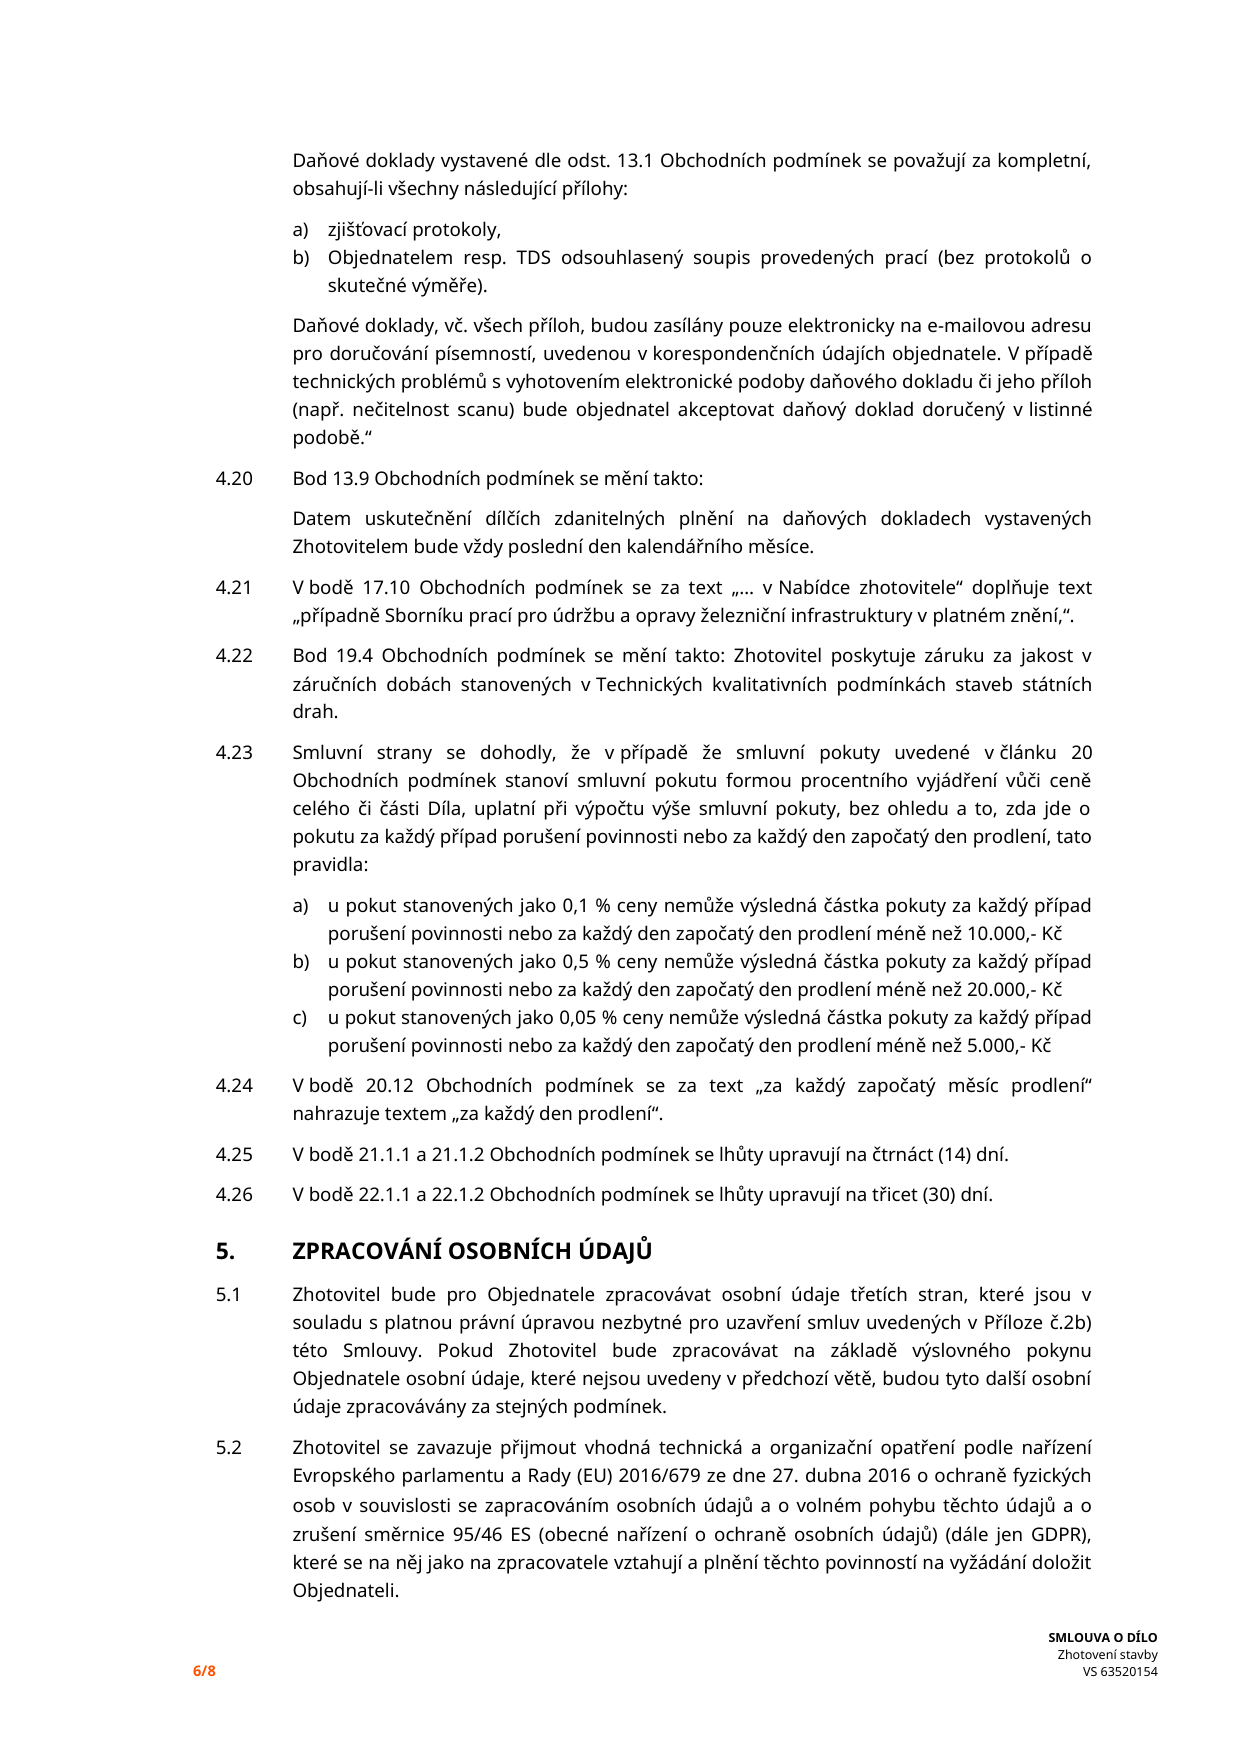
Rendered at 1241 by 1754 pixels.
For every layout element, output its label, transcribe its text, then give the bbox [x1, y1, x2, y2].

text ZPRACOVÁNÍ OSOBNÍCH ÚDAJŮ [216, 1235, 1093, 1266]
list Bod 13.9 Obchodních podmínek se mění takto: [216, 465, 1093, 491]
text u pokut stanovených jako 0,5 % ceny nemůže výsledná částka pokuty za každý případ porušení povinnosti nebo za každý den započatý den prodlení méně než 20.000,- Kč [292, 948, 1093, 1002]
text Smluvní strany se dohodly, že v případě že smluvní pokuty uvedené v článku 20 Obchodních podmínek stanoví smluvní pokutu formou procentního vyjádření vůči ceně celého či části Díla, uplatní při výpočtu výše smluvní pokuty, bez ohledu a to, zda jde o pokutu za každý případ porušení povinnosti nebo za každý den započatý den prodlení, tato pravidla: [216, 739, 1093, 877]
text Zhotovitel se zavazuje přijmout vhodná technická a organizační opatření podle nařízení Evropského parlamentu a Rady (EU) 2016/679 ze dne 27. dubna 2016 o ochraně fyzických osob v souvislosti se zapracováním osobních údajů a o volném pohybu těchto údajů a o zrušení směrnice 95/46 ES (obecné nařízení o ochraně osobních údajů) (dále jen GDPR), které se na něj jako na zpracovatele vztahují a plnění těchto povinností na vyžádání doložit Objednateli. [216, 1434, 1093, 1602]
text V bodě 21.1.1 a 21.1.2 Obchodních podmínek se lhůty upravují na čtrnáct (14) dní. [216, 1141, 1093, 1167]
text Zhotovitel bude pro Objednatele zpracovávat osobní údaje třetích stran, které jsou v souladu s platnou právní úpravou nezbytné pro uzavření smluv uvedených v Příloze č.2b) této Smlouvy. Pokud Zhotovitel bude zpracovávat na základě výslovného pokynu Objednatele osobní údaje, které nejsou uvedeny v předchozí větě, budou tyto další osobní údaje zpracovávány za stejných podmínek. [216, 1282, 1093, 1419]
list u pokut stanovených jako 0,1 % ceny nemůže výsledná částka pokuty za každý případ porušení povinnosti nebo za každý den započatý den prodlení méně než 10.000,- Kč [292, 892, 1093, 946]
list Datem uskutečnění dílčích zdanitelných plnění na daňových dokladech vystavených Zhotovitelem bude vždy poslední den kalendářního měsíce. [292, 506, 1093, 559]
text Daňové doklady vystavené dle odst. 13.1 Obchodních podmínek se považují za kompletní, obsahují-li všechny následující přílohy: [292, 147, 1093, 201]
text V bodě 22.1.1 a 22.1.2 Obchodních podmínek se lhůty upravují na třicet (30) dní. [216, 1182, 1093, 1207]
list Daňové doklady, vč. všech příloh, budou zasílány pouze elektronicky na e-mailovou adresu pro doručování písemností, uvedenou v korespondenčních údajích objednatele. V případě technických problémů s vyhotovením elektronické podoby daňového dokladu či jeho příloh (např. nečitelnost scanu) bude objednatel akceptovat daňový doklad doručený v listinné podobě.“ [292, 313, 1093, 450]
list zjišťovací protokoly, [292, 216, 1093, 242]
text Bod 19.4 Obchodních podmínek se mění takto: Zhotovitel poskytuje záruku za jakost v záručních dobách stanovených v Technických kvalitativních podmínkách staveb státních drah. [216, 643, 1093, 724]
text u pokut stanovených jako 0,05 % ceny nemůže výsledná částka pokuty za každý případ porušení povinnosti nebo za každý den započatý den prodlení méně než 5.000,- Kč [292, 1004, 1093, 1058]
text V bodě 17.10 Obchodních podmínek se za text „… v Nabídce zhotovitele“ doplňuje text „případně Sborníku prací pro údržbu a opravy železniční infrastruktury v platném znění,“. [216, 574, 1093, 628]
text V bodě 20.12 Obchodních podmínek se za text „za každý započatý měsíc prodlení“ nahrazuje textem „za každý den prodlení“. [216, 1073, 1093, 1126]
list Objednatelem resp. TDS odsouhlasený soupis provedených prací (bez protokolů o skutečné výměře). [292, 244, 1093, 298]
